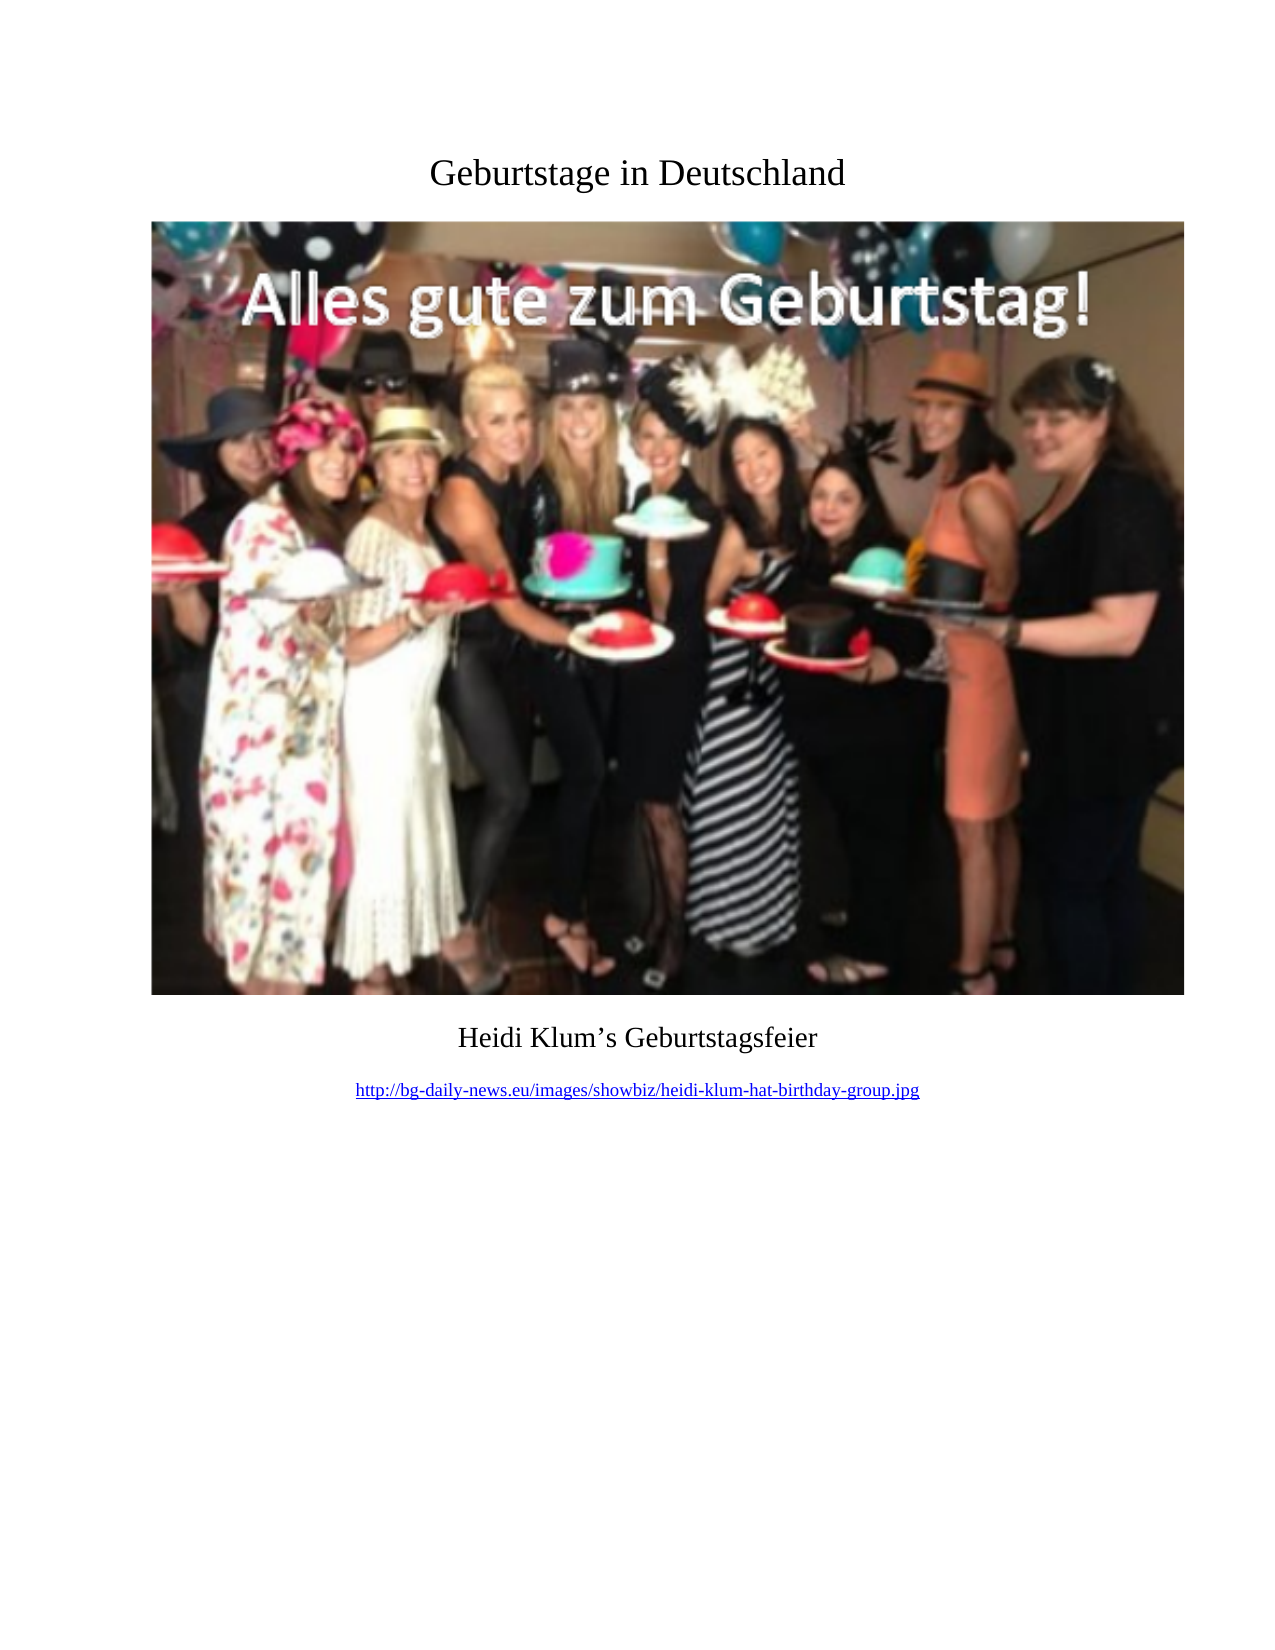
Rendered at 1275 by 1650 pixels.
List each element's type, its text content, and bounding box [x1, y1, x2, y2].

text Geburtstage in Deutschland [150, 150, 1125, 193]
text Heidi Klum’s Geburtstagsfeier [150, 1020, 1125, 1053]
text http://bg-daily-news.eu/images/showbiz/heidi-klum-hat-birthday-group.jpg [150, 1079, 1125, 1101]
